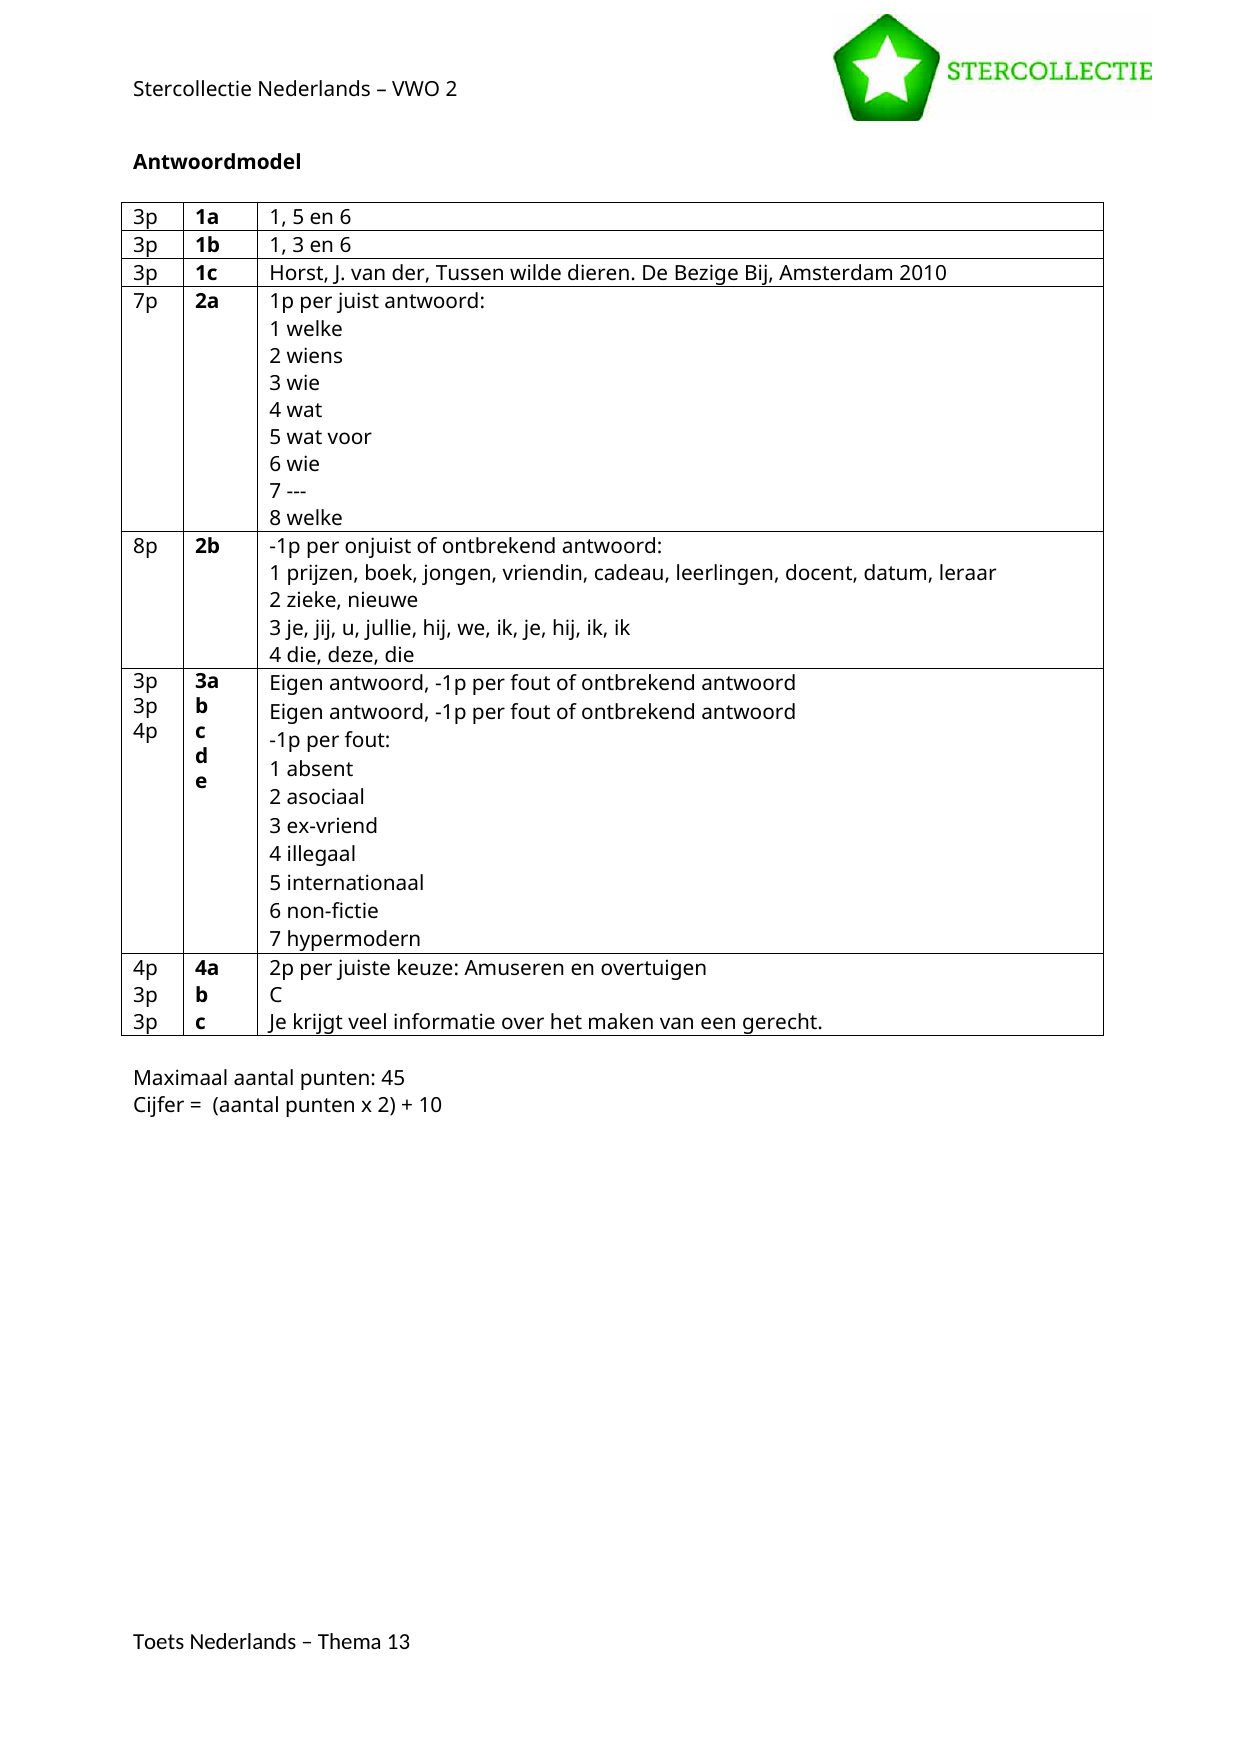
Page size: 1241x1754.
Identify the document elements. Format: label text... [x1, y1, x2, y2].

text Maximaal aantal punten: 45 [133, 1063, 1093, 1090]
table_cell 3p 3p 4p [122, 669, 183, 953]
text Antwoordmodel [133, 148, 1093, 175]
table_header 1, 5 en 6 [258, 203, 1103, 230]
table_cell 7p [122, 287, 183, 531]
table_cell 8p [122, 532, 183, 667]
table_cell 1p per juist antwoord: 1 welke 2 wiens 3 wie 4 wat 5 wat voor 6 wie 7 --- 8 welke [258, 287, 1103, 531]
table_cell 1b [184, 231, 257, 258]
table_cell Eigen antwoord, -1p per fout of ontbrekend antwoord Eigen antwoord, -1p per fout of ontbrekend antwoord -1p per fout: 1 absent 2 asociaal 3 ex-vriend 4 illegaal 5 internationaal 6 non-fictie 7 hypermodern [258, 669, 1103, 953]
table_cell 4p 3p 3p [122, 954, 183, 1035]
picture [833, 14, 1152, 121]
table_cell 2b [184, 532, 257, 667]
table_header 1a [184, 203, 257, 230]
table_cell 4a b c [184, 954, 257, 1035]
table_cell 1, 3 en 6 [258, 231, 1103, 258]
table_cell 3a b c d e [184, 669, 257, 953]
text Cijfer = (aantal punten x 2) + 10 [133, 1090, 1093, 1117]
table_cell 1c [184, 259, 257, 286]
table_cell 2p per juiste keuze: Amuseren en overtuigen C Je krijgt veel informatie over het maken van een gerecht. [258, 954, 1103, 1035]
table_cell -1p per onjuist of ontbrekend antwoord: 1 prijzen, boek, jongen, vriendin, cadeau, leerlingen, docent, datum, leraar 2 zieke, nieuwe 3 je, jij, u, jullie, hij, we, ik, je, hij, ik, ik 4 die, deze, die [258, 532, 1103, 667]
table_cell 3p [122, 231, 183, 258]
table_cell Horst, J. van der, Tussen wilde dieren. De Bezige Bij, Amsterdam 2010 [258, 259, 1103, 286]
table_header 3p [122, 203, 183, 230]
table_cell 2a [184, 287, 257, 531]
table_cell 3p [122, 259, 183, 286]
